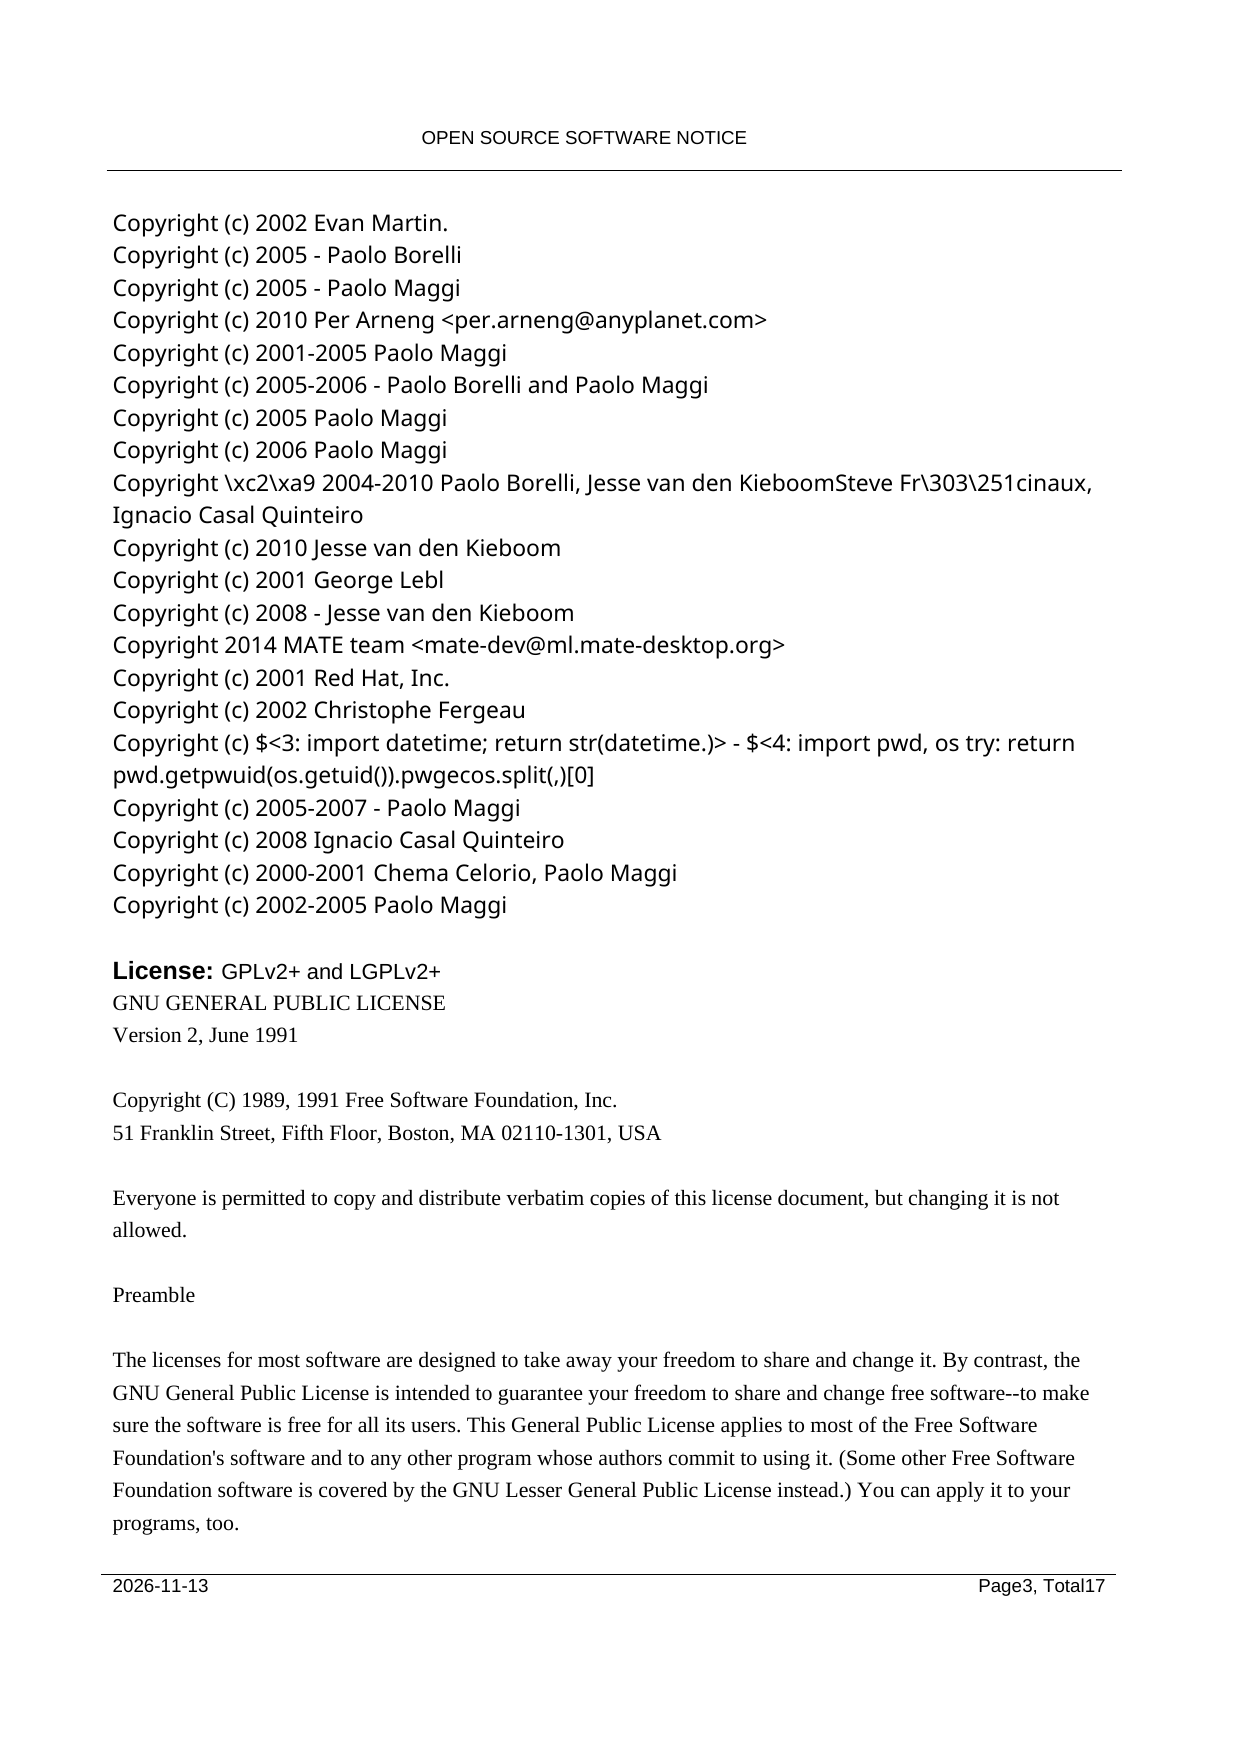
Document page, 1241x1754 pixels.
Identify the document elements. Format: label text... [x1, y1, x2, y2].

text License: GPLv2+ and LGPLv2+ [112, 954, 1128, 986]
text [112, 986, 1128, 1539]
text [112, 206, 1128, 954]
